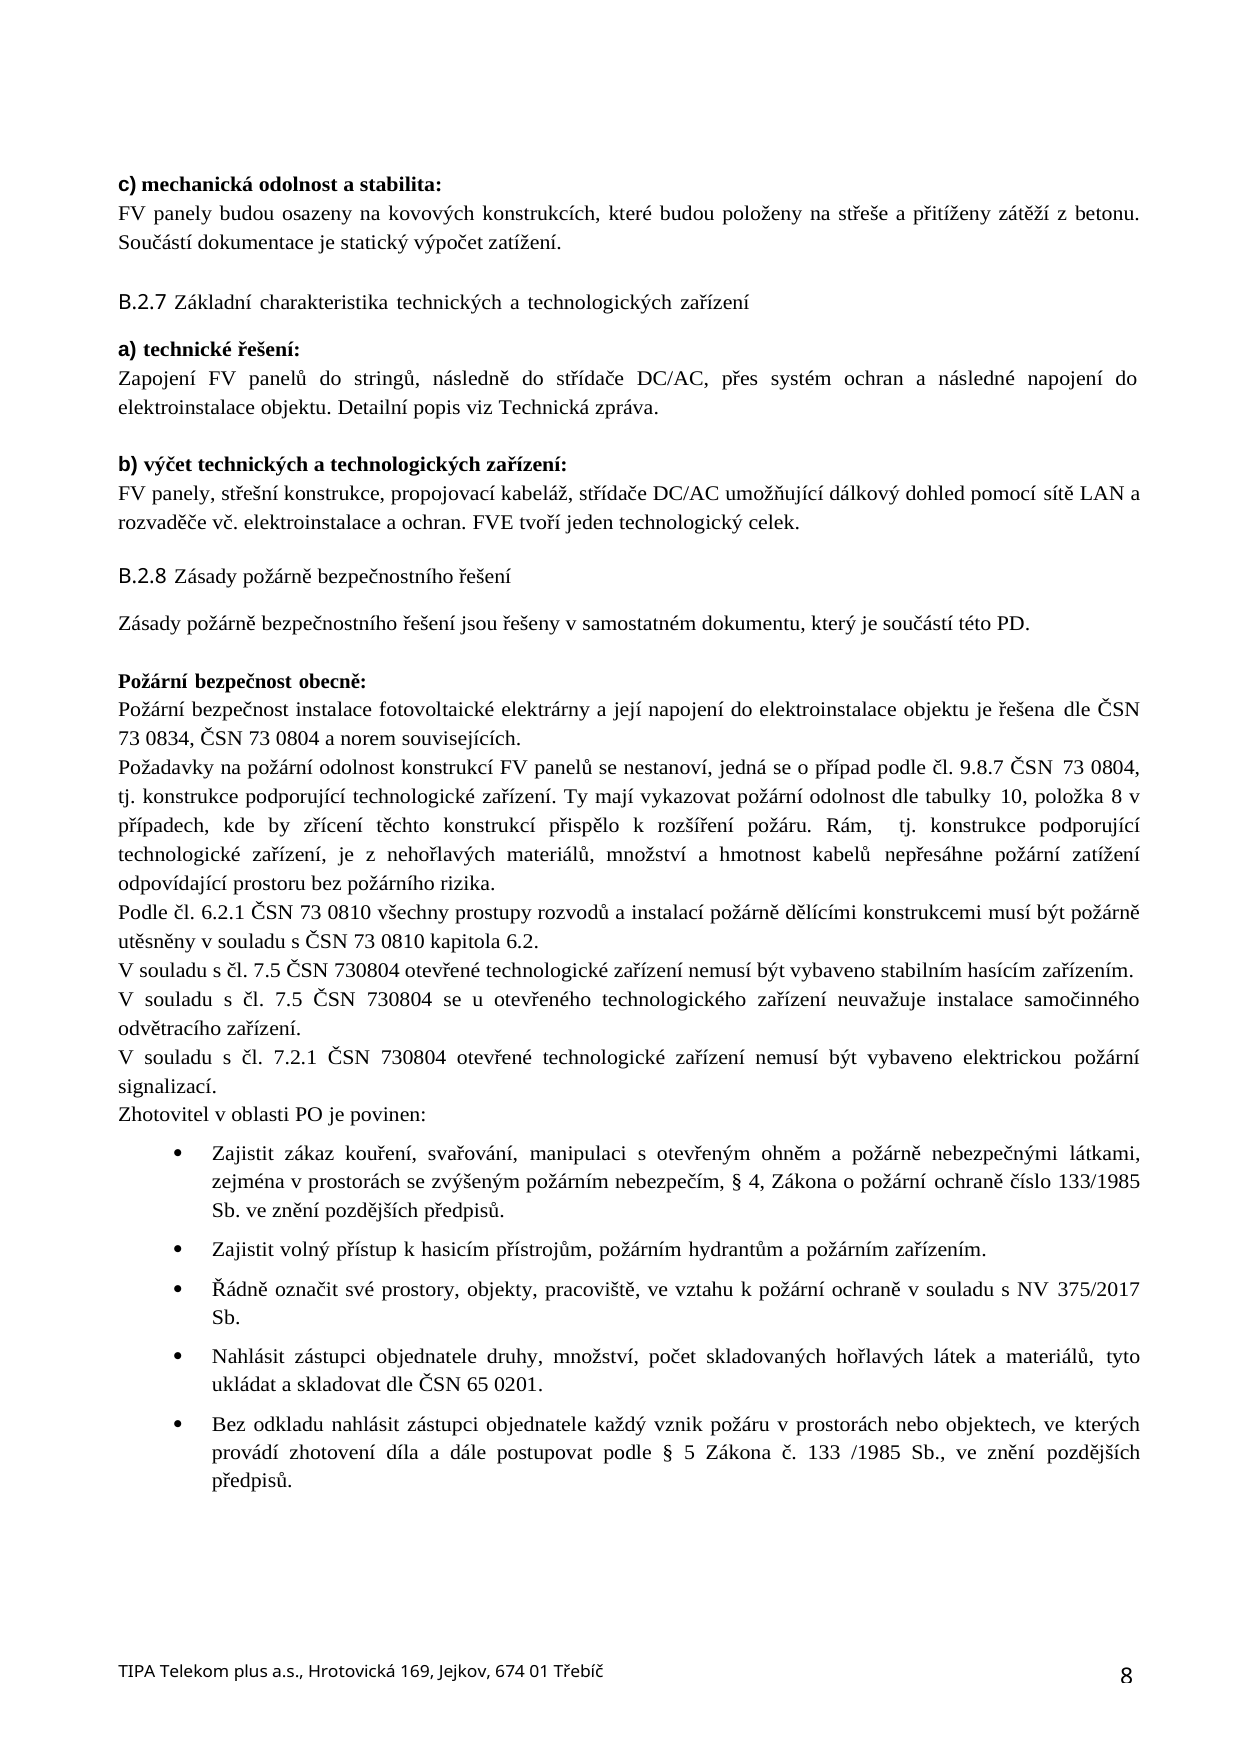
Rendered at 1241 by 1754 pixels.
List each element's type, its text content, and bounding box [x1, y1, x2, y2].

list Řádně označit své prostory, objekty, pracoviště, ve vztahu k požární ochraně v souladu s NV 375/2017 Sb. [174, 1277, 1140, 1329]
text Zhotovitel v oblasti PO je povinen: [118, 1103, 1153, 1126]
text Podle čl. 6.2.1 ČSN 73 0810 všechny prostupy rozvodů a instalací požárně dělícími konstrukcemi musí být požárně utěsněny v souladu s ČSN 73 0810 kapitola 6.2. [118, 900, 1140, 953]
list Nahlásit zástupci objednatele druhy, množství, počet skladovaných hořlavých látek a materiálů, tyto ukládat a skladovat dle ČSN 65 0201. [174, 1344, 1140, 1396]
list Zásady požárně bezpečnostního řešení [118, 561, 1153, 589]
subtitle výčet technických a technologických zařízení: [118, 452, 1153, 476]
text Zásady požárně bezpečnostního řešení jsou řešeny v samostatném dokumentu, který je součástí této PD. [118, 611, 1153, 635]
text FV panely, střešní konstrukce, propojovací kabeláž, střídače DC/AC umožňující dálkový dohled pomocí sítě LAN a rozvaděče vč. elektroinstalace a ochran. FVE tvoří jeden technologický celek. [118, 481, 1140, 534]
list Zajistit volný přístup k hasicím přístrojům, požárním hydrantům a požárním zařízením. [174, 1237, 1153, 1261]
text V souladu s čl. 7.2.1 ČSN 730804 otevřené technologické zařízení nemusí být vybaveno elektrickou požární signalizací. [118, 1045, 1140, 1098]
text V souladu s čl. 7.5 ČSN 730804 otevřené technologické zařízení nemusí být vybaveno stabilním hasícím zařízením. [118, 958, 1140, 982]
list Zajistit zákaz kouření, svařování, manipulaci s otevřeným ohněm a požárně nebezpečnými látkami, zejména v prostorách se zvýšeným požárním nebezpečím, § 4, Zákona o požární ochraně číslo 133/1985 Sb. ve znění pozdějších předpisů. [174, 1141, 1140, 1222]
list Základní charakteristika technických a technologických zařízení [118, 287, 1153, 316]
text FV panely budou osazeny na kovových konstrukcích, které budou položeny na střeše a přitíženy zátěží z betonu. Součástí dokumentace je statický výpočet zatížení. [118, 201, 1140, 254]
list Bez odkladu nahlásit zástupci objednatele každý vznik požáru v prostorách nebo objektech, ve kterých provádí zhotovení díla a dále postupovat podle § 5 Zákona č. 133 /1985 Sb., ve znění pozdějších předpisů. [174, 1412, 1140, 1492]
text Zapojení FV panelů do stringů, následně do střídače DC/AC, přes systém ochran a následné napojení do elektroinstalace objektu. Detailní popis viz Technická zpráva. [118, 366, 1140, 419]
text Požadavky na požární odolnost konstrukcí FV panelů se nestanoví, jedná se o případ podle čl. 9.8.7 ČSN 73 0804, tj. konstrukce podporující technologické zařízení. Ty mají vykazovat požární odolnost dle tabulky 10, položka 8 v případech, kde by zřícení těchto konstrukcí přispělo k rozšíření požáru. Rám, tj. konstrukce podporující technologické zařízení, je z nehořlavých materiálů, množství a hmotnost kabelů nepřesáhne požární zatížení odpovídající prostoru bez požárního rizika. [118, 755, 1140, 895]
subtitle mechanická odolnost a stabilita: [118, 172, 1153, 196]
text Požární bezpečnost instalace fotovoltaické elektrárny a její napojení do elektroinstalace objektu je řešena dle ČSN 73 0834, ČSN 73 0804 a norem souvisejících. [118, 697, 1140, 750]
text V souladu s čl. 7.5 ČSN 730804 se u otevřeného technologického zařízení neuvažuje instalace samočinného odvětracího zařízení. [118, 987, 1140, 1040]
subtitle Požární bezpečnost obecně: [118, 668, 1153, 693]
subtitle technické řešení: [118, 337, 1153, 361]
